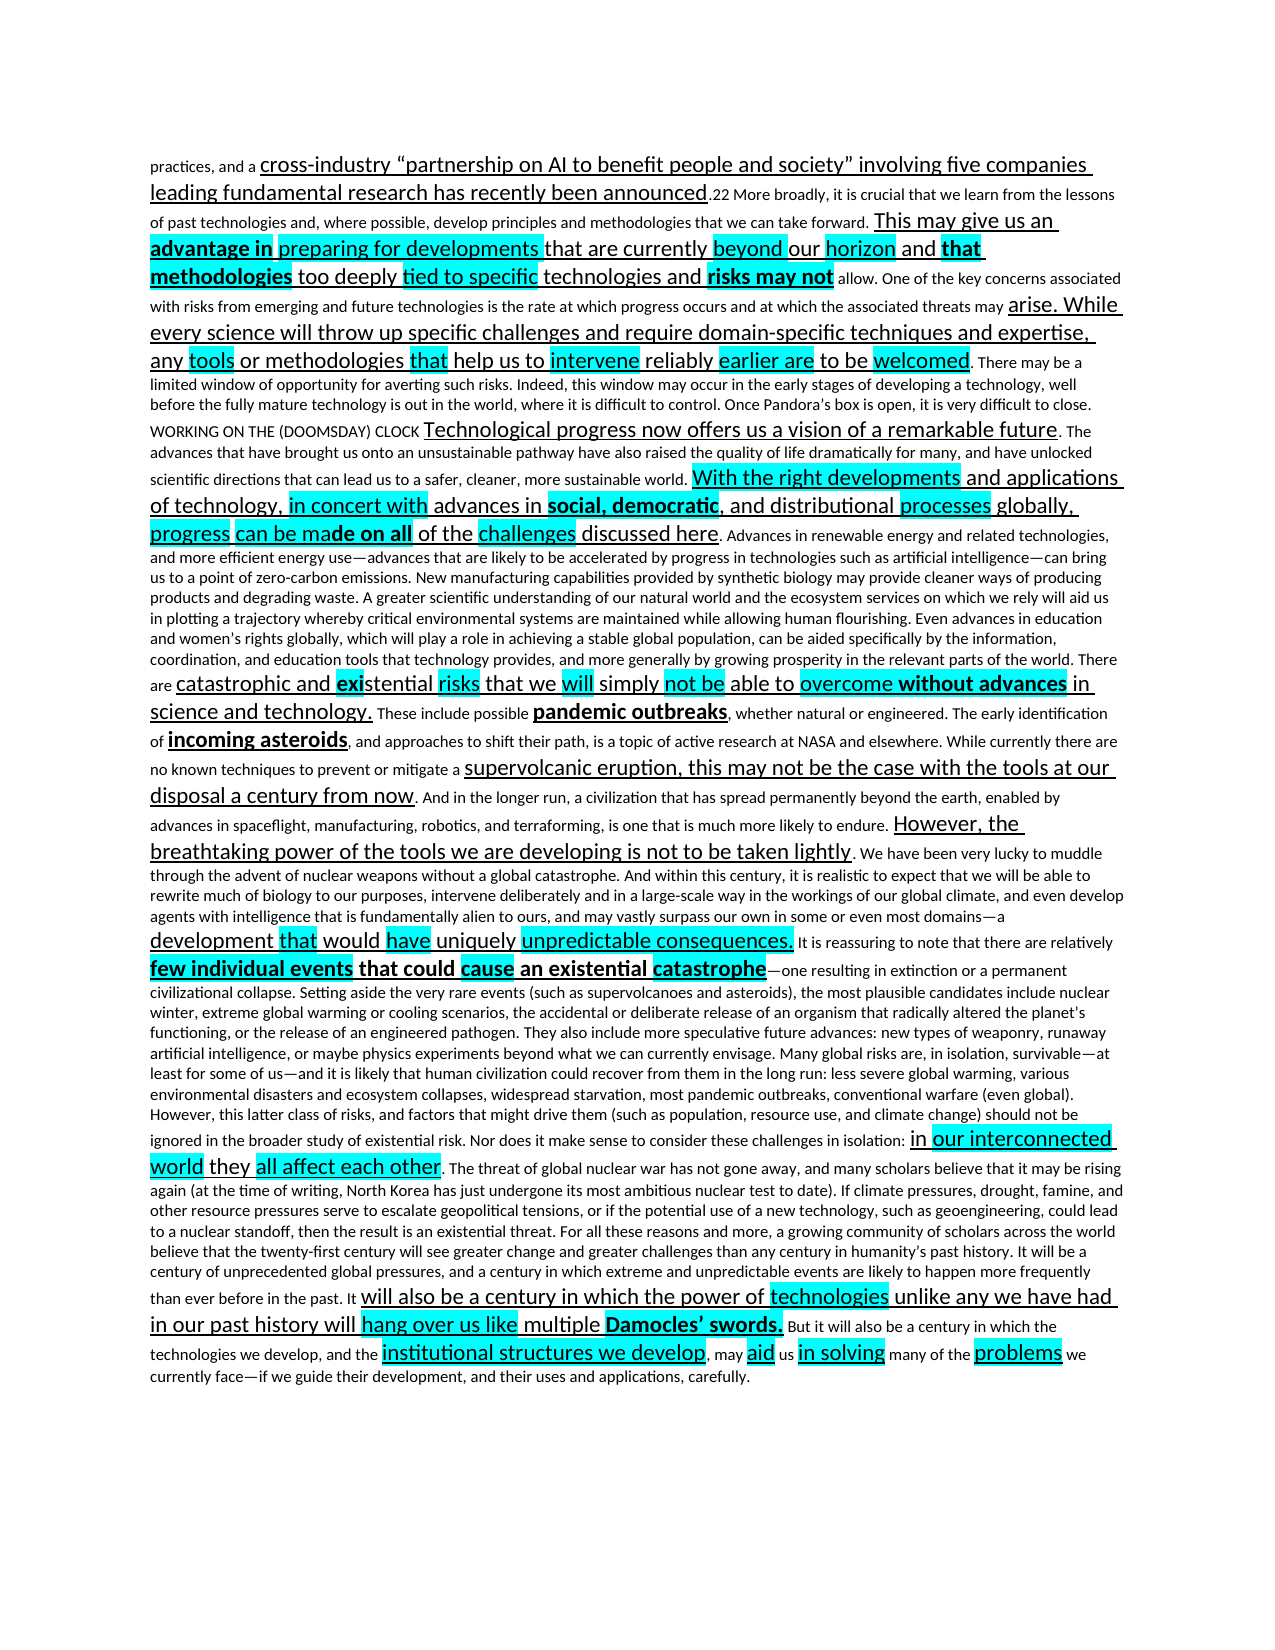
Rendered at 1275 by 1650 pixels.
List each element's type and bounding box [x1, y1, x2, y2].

text [150, 150, 1125, 1386]
